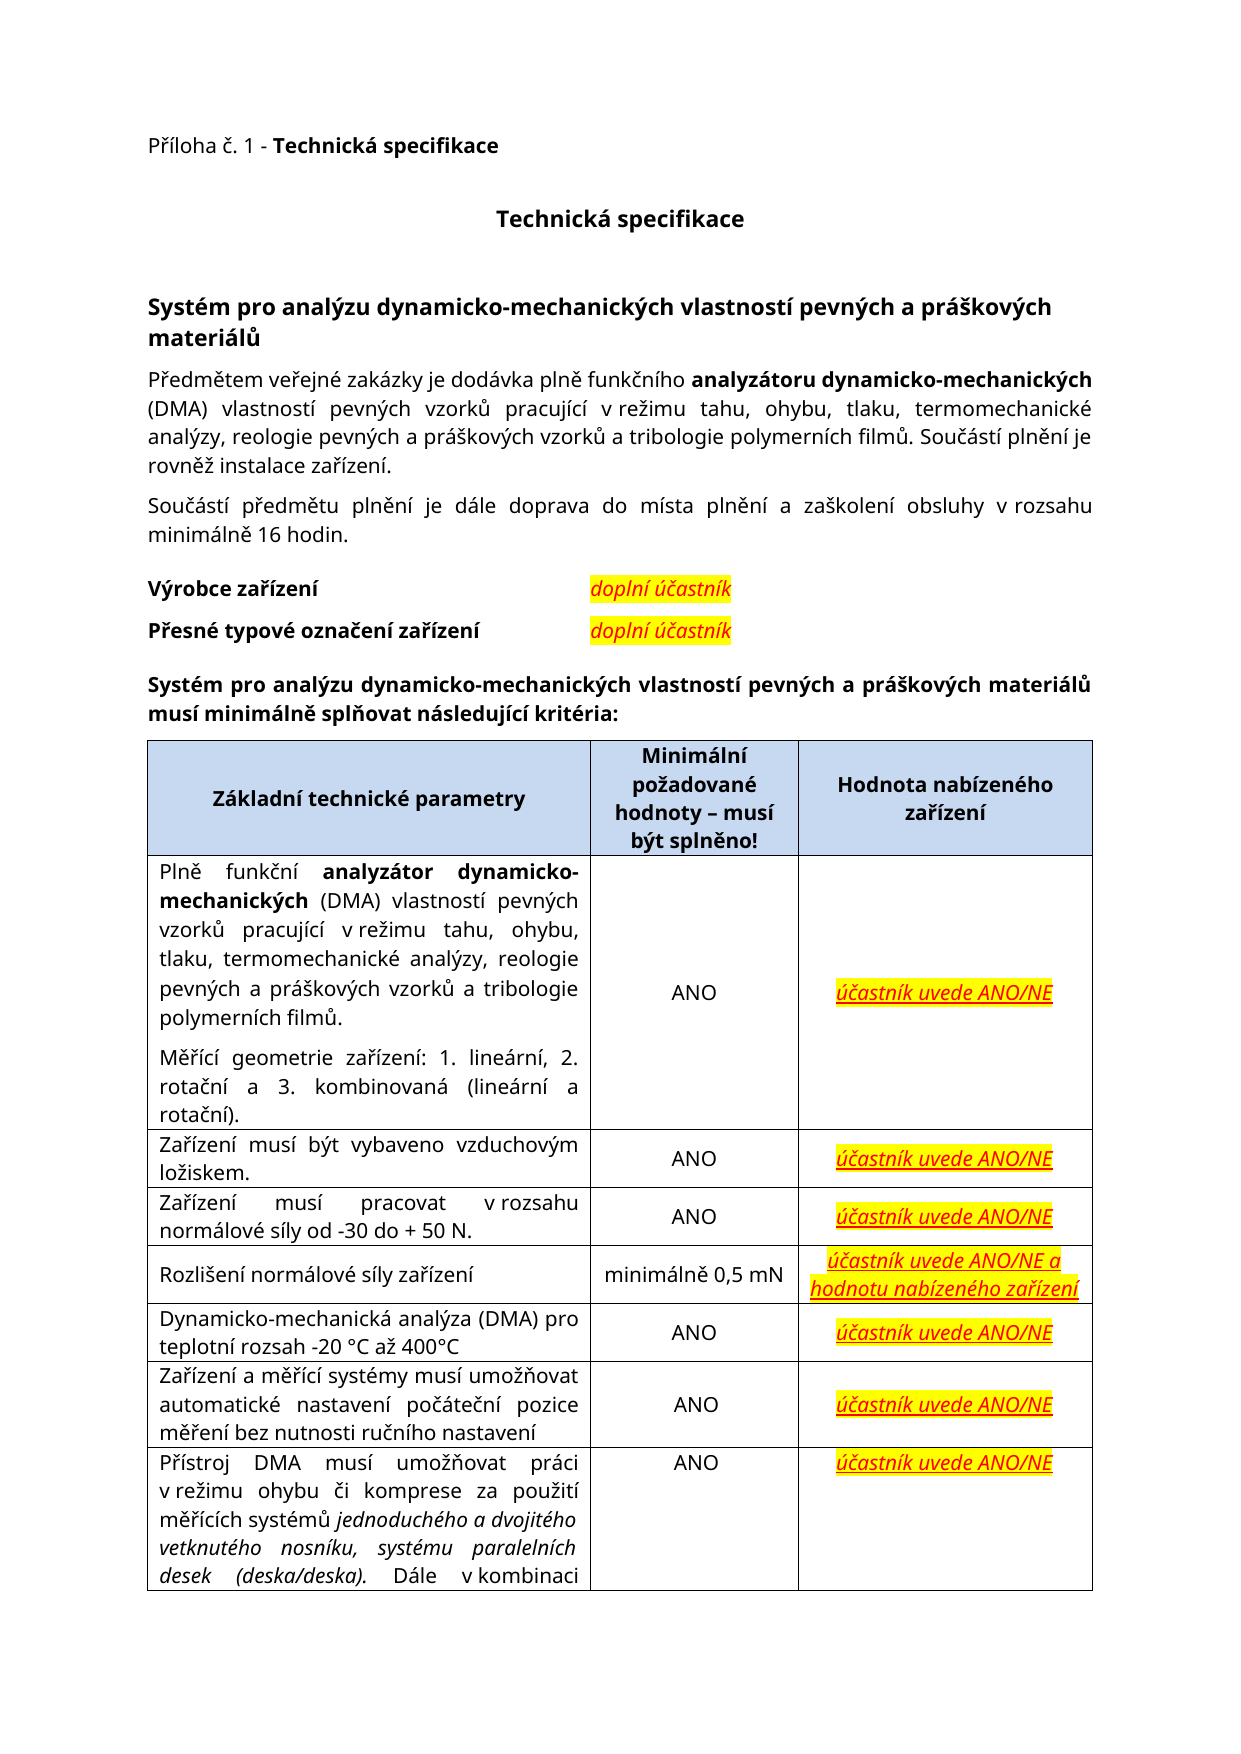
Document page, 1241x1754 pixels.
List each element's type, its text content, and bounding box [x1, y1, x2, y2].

table_cell Zařízení musí pracovat v rozsahu normálové síly od -30 do + 50 N. [148, 1188, 590, 1245]
text Systém pro analýzu dynamicko-mechanických vlastností pevných a práškových materiálů musí minimálně splňovat následující kritéria: [148, 669, 1092, 728]
table_cell minimálně 0,5 mN [591, 1246, 798, 1303]
table_cell účastník uvede ANO/NE [799, 1188, 1092, 1245]
text Součástí předmětu plnění je dále doprava do místa plnění a zaškolení obsluhy v rozsahu minimálně 16 hodin. [148, 492, 1092, 548]
table_cell ANO [591, 1304, 798, 1361]
table_cell Plně funkční analyzátor dynamicko-mechanických (DMA) vlastností pevných vzorků pracující v režimu tahu, ohybu, tlaku, termomechanické analýzy, reologie pevných a práškových vzorků a tribologie polymerních filmů. Měřící geometrie zařízení: 1. lineární, 2. rotační a 3. kombinovaná (lineární a rotační). [148, 856, 590, 1129]
text Výrobce zařízení doplní účastník [148, 573, 1092, 603]
text Předmětem veřejné zakázky je dodávka plně funkčního analyzátoru dynamicko-mechanických (DMA) vlastností pevných vzorků pracující v režimu tahu, ohybu, tlaku, termomechanické analýzy, reologie pevných a práškových vzorků a tribologie polymerních filmů. Součástí plnění je rovněž instalace zařízení. [148, 365, 1092, 479]
table_cell Zařízení a měřící systémy musí umožňovat automatické nastavení počáteční pozice měření bez nutnosti ručního nastavení [148, 1362, 590, 1447]
table_cell ANO [591, 856, 798, 1129]
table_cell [799, 1448, 1092, 1590]
table_cell účastník uvede ANO/NE [799, 856, 1092, 1129]
text Systém pro analýzu dynamicko-mechanických vlastností pevných a práškových materiálů [148, 290, 1092, 353]
table_header Základní technické parametry [148, 741, 590, 855]
table_cell Zařízení musí být vybaveno vzduchovým ložiskem. [148, 1130, 590, 1187]
table_cell ANO [591, 1130, 798, 1187]
table_header Minimální požadované hodnoty – musí být splněno! [591, 741, 798, 855]
text Přesné typové označení zařízení doplní účastník [148, 615, 1092, 644]
table_cell ANO [591, 1188, 798, 1245]
table_cell Rozlišení normálové síly zařízení [148, 1246, 590, 1303]
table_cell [148, 1448, 590, 1590]
text Příloha č. 1 - Technická specifikace [148, 131, 1092, 159]
text Technická specifikace [148, 203, 1092, 234]
table_header Hodnota nabízeného zařízení [799, 741, 1092, 855]
table_cell Dynamicko-mechanická analýza (DMA) pro teplotní rozsah -20 °C až 400°C [148, 1304, 590, 1361]
table_cell účastník uvede ANO/NE [799, 1304, 1092, 1361]
table_cell ANO [591, 1448, 798, 1590]
table_cell účastník uvede ANO/NE [799, 1130, 1092, 1187]
table_cell účastník uvede ANO/NE [799, 1362, 1092, 1447]
table_cell ANO [591, 1362, 798, 1447]
